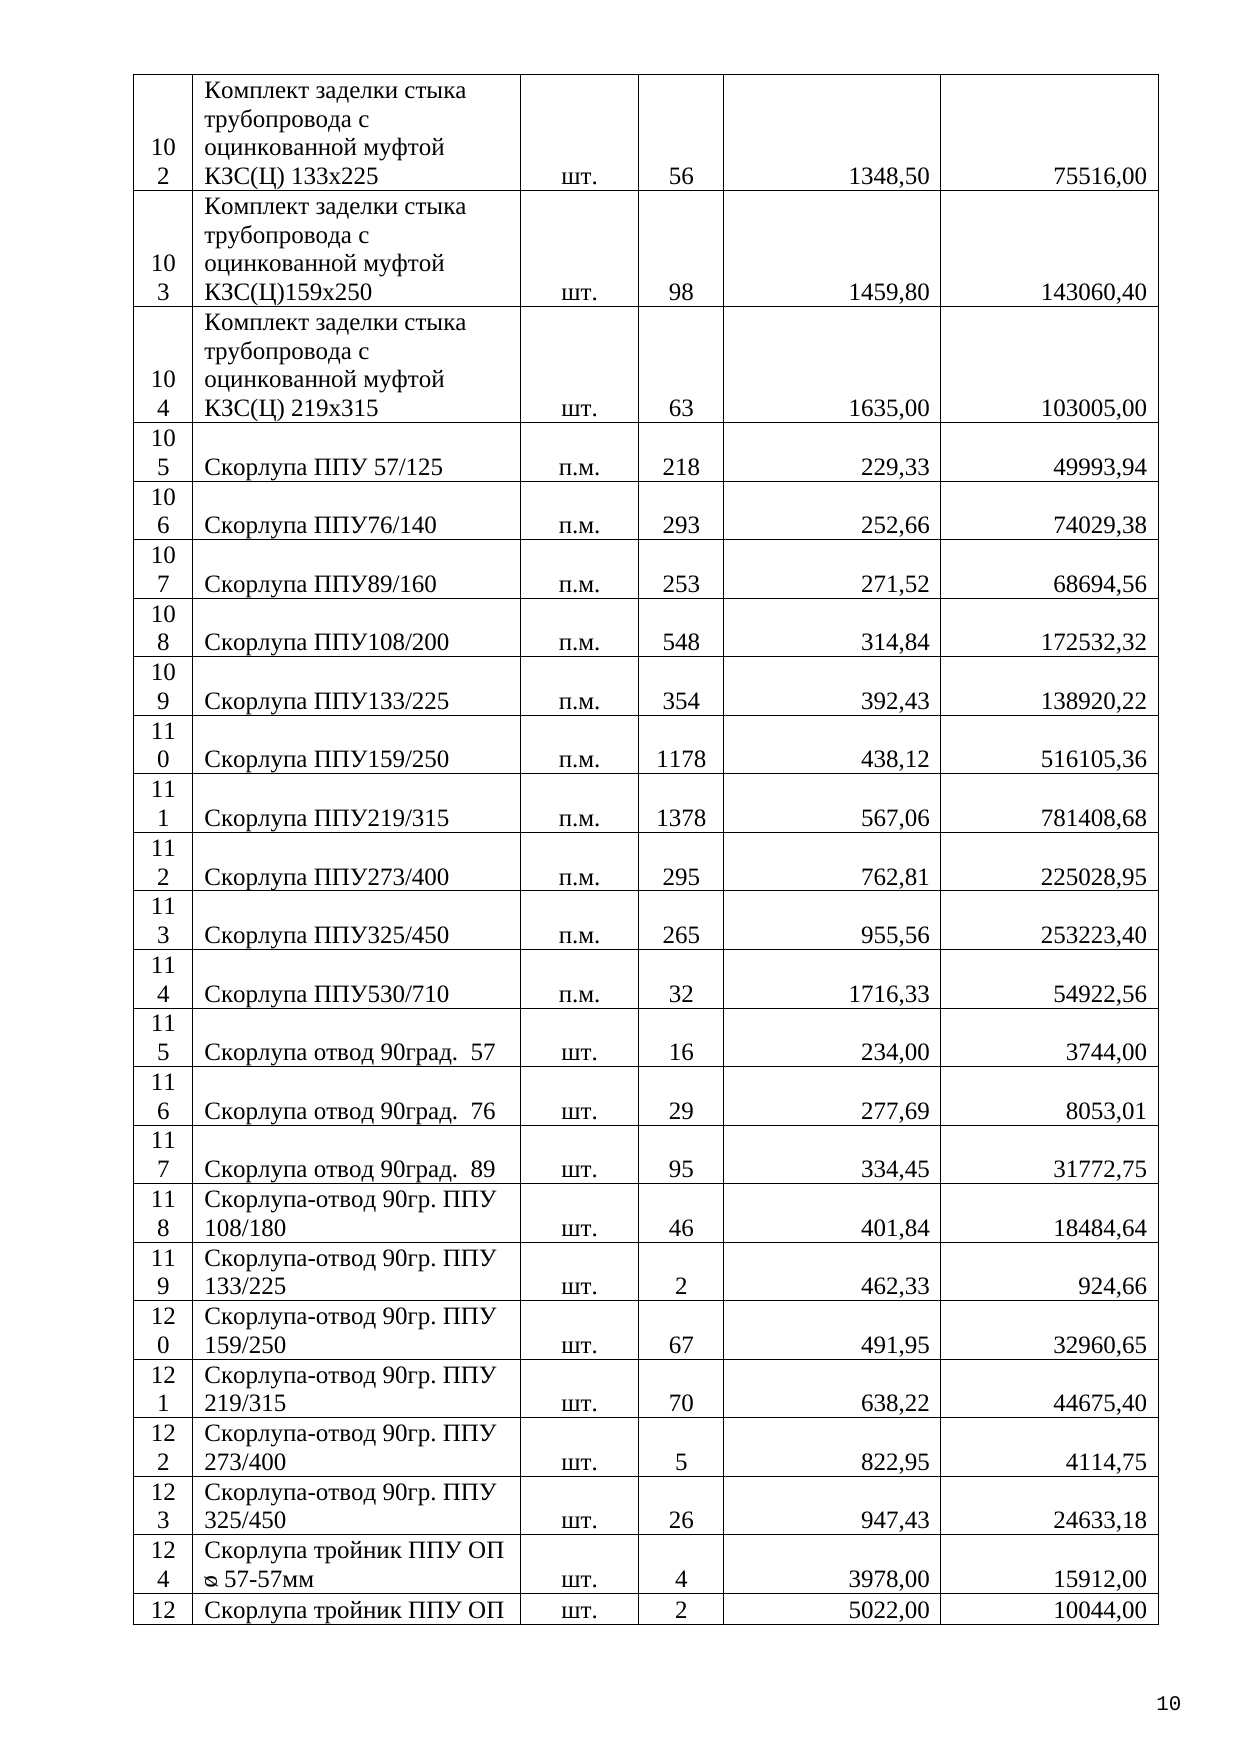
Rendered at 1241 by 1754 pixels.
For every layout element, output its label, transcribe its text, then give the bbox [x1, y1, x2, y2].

table_cell 98 [639, 191, 723, 306]
table_cell 334,45 [724, 1126, 940, 1183]
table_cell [193, 1594, 520, 1624]
table_cell 31772,75 [941, 1126, 1158, 1183]
table_cell шт. [521, 1301, 638, 1359]
table_cell 123 [134, 1477, 192, 1534]
table_cell 401,84 [724, 1184, 940, 1242]
table_cell 105 [134, 423, 192, 481]
table_cell Скорлупа-отвод 90гр. ППУ 108/180 [193, 1184, 520, 1242]
table_cell Скорлупа-отвод 90гр. ППУ 273/400 [193, 1418, 520, 1476]
table_cell 125 [134, 1594, 192, 1624]
table_cell п.м. [521, 657, 638, 715]
table_cell 252,66 [724, 482, 940, 539]
table_cell п.м. [521, 833, 638, 890]
table_cell 114 [134, 950, 192, 1007]
table_cell Скорлупа ППУ76/140 [193, 482, 520, 539]
table_cell 955,56 [724, 891, 940, 949]
table_cell шт. [521, 1009, 638, 1066]
table_cell 108 [134, 599, 192, 656]
table_cell п.м. [521, 540, 638, 598]
table_cell шт. [521, 307, 638, 422]
table_cell 229,33 [724, 423, 940, 481]
table_cell 491,95 [724, 1301, 940, 1359]
table_cell 234,00 [724, 1009, 940, 1066]
table_cell шт. [521, 1360, 638, 1417]
table_cell 218 [639, 423, 723, 481]
table_cell 24633,18 [941, 1477, 1158, 1534]
table_cell 32 [639, 950, 723, 1007]
table_cell Комплект заделки стыка трубопровода с оцинкованной муфтой КЗС(Ц)159х250 [193, 191, 520, 306]
table_cell 253 [639, 540, 723, 598]
table_cell Комплект заделки стыка трубопровода с оцинкованной муфтой КЗС(Ц) 219х315 [193, 307, 520, 422]
table_cell шт. [521, 1535, 638, 1593]
table_cell 112 [134, 833, 192, 890]
table_cell шт. [521, 1477, 638, 1534]
table_cell 143060,40 [941, 191, 1158, 306]
table_cell 63 [639, 307, 723, 422]
table_cell 8053,01 [941, 1067, 1158, 1124]
table_cell 138920,22 [941, 657, 1158, 715]
table_cell 1378 [639, 774, 723, 832]
table_cell 106 [134, 482, 192, 539]
table_cell 103005,00 [941, 307, 1158, 422]
table_cell 74029,38 [941, 482, 1158, 539]
table_cell 68694,56 [941, 540, 1158, 598]
table_cell Скорлупа-отвод 90гр. ППУ 133/225 [193, 1243, 520, 1300]
table_cell 638,22 [724, 1360, 940, 1417]
table_cell 1459,80 [724, 191, 940, 306]
table_cell 32960,65 [941, 1301, 1158, 1359]
table_cell 293 [639, 482, 723, 539]
table_cell 46 [639, 1184, 723, 1242]
table_cell 75516,00 [941, 75, 1158, 190]
table_cell Скорлупа ППУ133/225 [193, 657, 520, 715]
table_cell 253223,40 [941, 891, 1158, 949]
table_cell 1178 [639, 716, 723, 773]
table_cell 1635,00 [724, 307, 940, 422]
table_cell 49993,94 [941, 423, 1158, 481]
table_cell 3978,00 [724, 1535, 940, 1593]
table_cell шт. [521, 1243, 638, 1300]
table_cell 271,52 [724, 540, 940, 598]
table_cell 118 [134, 1184, 192, 1242]
table_cell 117 [134, 1126, 192, 1183]
table_cell 822,95 [724, 1418, 940, 1476]
table_cell 70 [639, 1360, 723, 1417]
table_cell Скорлупа ППУ219/315 [193, 774, 520, 832]
table_cell 15912,00 [941, 1535, 1158, 1593]
table_cell Скорлупа ППУ108/200 [193, 599, 520, 656]
table_cell Скорлупа ППУ 57/125 [193, 423, 520, 481]
table_cell 265 [639, 891, 723, 949]
table_cell 781408,68 [941, 774, 1158, 832]
table_cell 924,66 [941, 1243, 1158, 1300]
table_cell 120 [134, 1301, 192, 1359]
table_cell 110 [134, 716, 192, 773]
table_cell 102 [134, 75, 192, 190]
table_cell Скорлупа отвод 90град. 89 [193, 1126, 520, 1183]
table_cell 113 [134, 891, 192, 949]
table_cell шт. [521, 1126, 638, 1183]
table_cell Скорлупа тройник ППУ ОП ᴓ 57-57мм [193, 1535, 520, 1593]
table_cell 277,69 [724, 1067, 940, 1124]
table_cell шт. [521, 1594, 638, 1624]
table_cell 54922,56 [941, 950, 1158, 1007]
table_cell 4 [639, 1535, 723, 1593]
table_cell шт. [521, 1184, 638, 1242]
table_cell 95 [639, 1126, 723, 1183]
table_cell Скорлупа ППУ159/250 [193, 716, 520, 773]
table_cell 462,33 [724, 1243, 940, 1300]
table_cell 124 [134, 1535, 192, 1593]
table_cell 109 [134, 657, 192, 715]
table_cell 567,06 [724, 774, 940, 832]
table_cell 314,84 [724, 599, 940, 656]
table_cell 5 [639, 1418, 723, 1476]
table_cell шт. [521, 75, 638, 190]
table_cell п.м. [521, 774, 638, 832]
table_cell 3744,00 [941, 1009, 1158, 1066]
table_cell Скорлупа отвод 90град. 76 [193, 1067, 520, 1124]
table_cell 1716,33 [724, 950, 940, 1007]
table_cell 5022,00 [724, 1594, 940, 1624]
table_cell 295 [639, 833, 723, 890]
table_cell п.м. [521, 891, 638, 949]
table_cell 107 [134, 540, 192, 598]
table_cell Скорлупа-отвод 90гр. ППУ 219/315 [193, 1360, 520, 1417]
table_cell 121 [134, 1360, 192, 1417]
table_cell 44675,40 [941, 1360, 1158, 1417]
table_cell 115 [134, 1009, 192, 1066]
table_cell Скорлупа отвод 90град. 57 [193, 1009, 520, 1066]
table_cell 29 [639, 1067, 723, 1124]
table_cell 103 [134, 191, 192, 306]
table_cell п.м. [521, 599, 638, 656]
table_cell Комплект заделки стыка трубопровода с оцинкованной муфтой КЗС(Ц) 133х225 [193, 75, 520, 190]
table_cell 225028,95 [941, 833, 1158, 890]
table_cell Скорлупа ППУ325/450 [193, 891, 520, 949]
table_cell 392,43 [724, 657, 940, 715]
table_cell 111 [134, 774, 192, 832]
table_cell п.м. [521, 482, 638, 539]
table_cell 172532,32 [941, 599, 1158, 656]
table_cell 67 [639, 1301, 723, 1359]
table_cell 122 [134, 1418, 192, 1476]
table_cell 10044,00 [941, 1594, 1158, 1624]
table_cell п.м. [521, 716, 638, 773]
table_cell 56 [639, 75, 723, 190]
table_cell шт. [521, 1067, 638, 1124]
table_cell 4114,75 [941, 1418, 1158, 1476]
table_cell 548 [639, 599, 723, 656]
table_cell Скорлупа ППУ530/710 [193, 950, 520, 1007]
table_cell 116 [134, 1067, 192, 1124]
table_cell 16 [639, 1009, 723, 1066]
table_cell 26 [639, 1477, 723, 1534]
table_cell 2 [639, 1594, 723, 1624]
table_cell 104 [134, 307, 192, 422]
table_cell п.м. [521, 950, 638, 1007]
table_cell 516105,36 [941, 716, 1158, 773]
table_cell 119 [134, 1243, 192, 1300]
table_cell 947,43 [724, 1477, 940, 1534]
table_cell 438,12 [724, 716, 940, 773]
table_cell 18484,64 [941, 1184, 1158, 1242]
table_cell п.м. [521, 423, 638, 481]
table_cell Скорлупа-отвод 90гр. ППУ 159/250 [193, 1301, 520, 1359]
table_cell 762,81 [724, 833, 940, 890]
table_cell 2 [639, 1243, 723, 1300]
table_cell шт. [521, 191, 638, 306]
table_cell Скорлупа-отвод 90гр. ППУ 325/450 [193, 1477, 520, 1534]
table_cell Скорлупа ППУ89/160 [193, 540, 520, 598]
table_cell Скорлупа ППУ273/400 [193, 833, 520, 890]
table_cell 1348,50 [724, 75, 940, 190]
table_cell 354 [639, 657, 723, 715]
table_cell шт. [521, 1418, 638, 1476]
